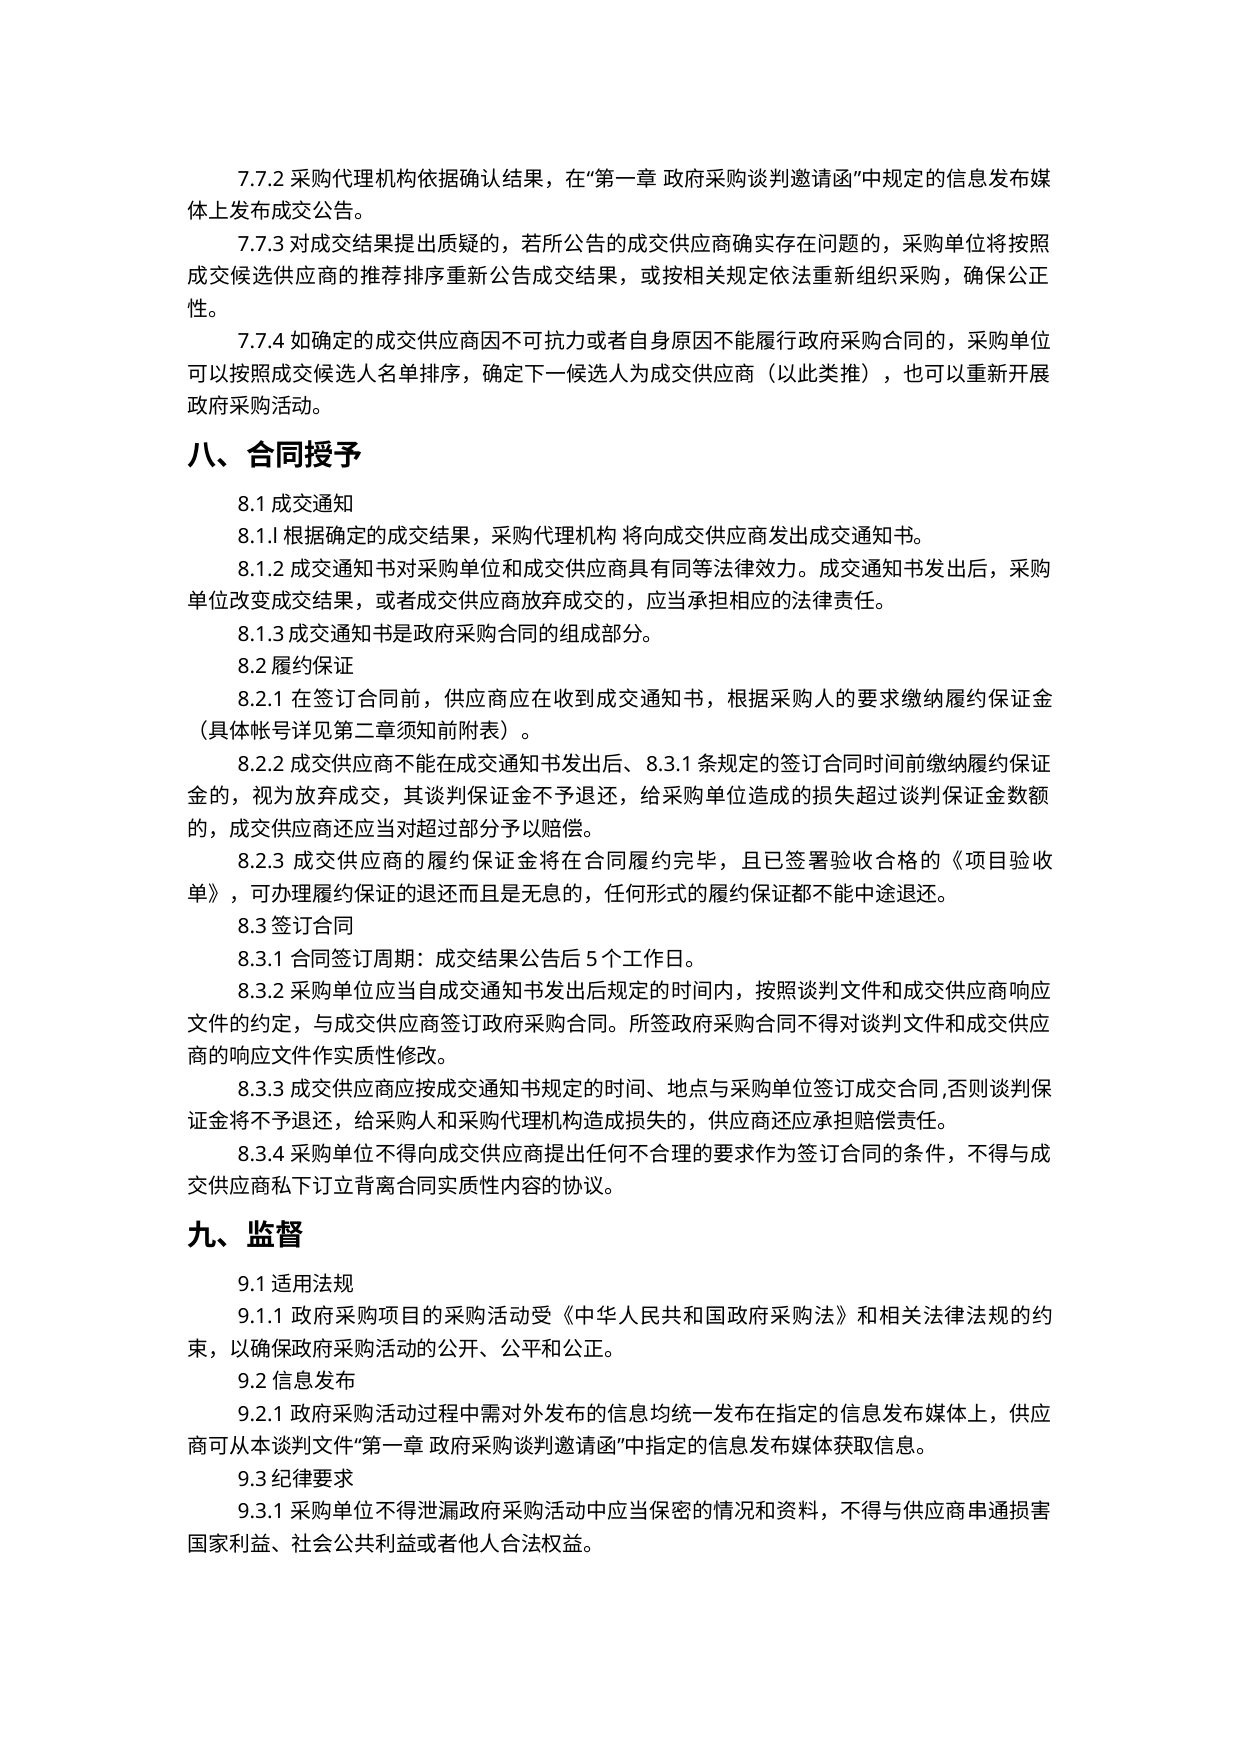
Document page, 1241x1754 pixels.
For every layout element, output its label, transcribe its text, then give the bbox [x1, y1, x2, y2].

text 8.2.3 成交供应商的履约保证金将在合同履约完毕，且已签署验收合格的《项目验收单》，可办理履约保证的退还而且是无息的，任何形式的履约保证都不能中途退还。 [187, 844, 1053, 909]
text 8.2履约保证 [187, 649, 1053, 682]
text 8.3.4 采购单位不得向成交供应商提出任何不合理的要求作为签订合同的条件，不得与成交供应商私下订立背离合同实质性内容的协议。 [187, 1137, 1053, 1202]
text 8.1成交通知 [187, 487, 1053, 519]
text 8.2.1 在签订合同前，供应商应在收到成交通知书，根据采购人的要求缴纳履约保证金（具体帐号详见第二章须知前附表）。 [187, 682, 1053, 747]
text 8.3.1 合同签订周期：成交结果公告后5个工作日。 [187, 942, 1053, 974]
text 9.1适用法规 [187, 1267, 1053, 1299]
text 8.1.3成交通知书是政府采购合同的组成部分。 [187, 617, 1053, 649]
text 8.3签订合同 [187, 909, 1053, 942]
text 7.7.4 如确定的成交供应商因不可抗力或者自身原因不能履行政府采购合同的，采购单位可以按照成交候选人名单排序，确定下一候选人为成交供应商（以此类推），也可以重新开展政府采购活动。 [187, 324, 1053, 422]
text 7.7.2 采购代理机构依据确认结果，在“第一章 政府采购谈判邀请函”中规定的信息发布媒体上发布成交公告。 [187, 162, 1053, 227]
text 9.1.1 政府采购项目的采购活动受《中华人民共和国政府采购法》和相关法律法规的约束，以确保政府采购活动的公开、公平和公正。 [187, 1299, 1053, 1364]
text 8.3.2 采购单位应当自成交通知书发出后规定的时间内，按照谈判文件和成交供应商响应文件的约定，与成交供应商签订政府采购合同。所签政府采购合同不得对谈判文件和成交供应商的响应文件作实质性修改。 [187, 974, 1053, 1072]
text 9.3纪律要求 [187, 1462, 1053, 1494]
text 8.1.2 成交通知书对采购单位和成交供应商具有同等法律效力。成交通知书发出后，采购单位改变成交结果，或者成交供应商放弃成交的，应当承担相应的法律责任。 [187, 552, 1053, 617]
text 八、合同授予 [187, 422, 1053, 487]
text 9.3.1 采购单位不得泄漏政府采购活动中应当保密的情况和资料，不得与供应商串通损害国家利益、社会公共利益或者他人合法权益。 [187, 1494, 1053, 1559]
text 7.7.3对成交结果提出质疑的，若所公告的成交供应商确实存在问题的，采购单位将按照成交候选供应商的推荐排序重新公告成交结果，或按相关规定依法重新组织采购，确保公正性。 [187, 227, 1053, 324]
text 8.3.3 成交供应商应按成交通知书规定的时间、地点与采购单位签订成交合同,否则谈判保证金将不予退还，给采购人和采购代理机构造成损失的，供应商还应承担赔偿责任。 [187, 1072, 1053, 1137]
text 9.2 信息发布 [187, 1364, 1053, 1397]
text 九、监督 [187, 1202, 1053, 1267]
text 8.1.l 根据确定的成交结果，采购代理机构 将向成交供应商发出成交通知书。 [187, 519, 1053, 552]
text 9.2.1 政府采购活动过程中需对外发布的信息均统一发布在指定的信息发布媒体上，供应商可从本谈判文件“第一章 政府采购谈判邀请函”中指定的信息发布媒体获取信息。 [187, 1397, 1053, 1462]
text 8.2.2 成交供应商不能在成交通知书发出后、8.3.1条规定的签订合同时间前缴纳履约保证金的，视为放弃成交，其谈判保证金不予退还，给采购单位造成的损失超过谈判保证金数额的，成交供应商还应当对超过部分予以赔偿。 [187, 747, 1053, 844]
